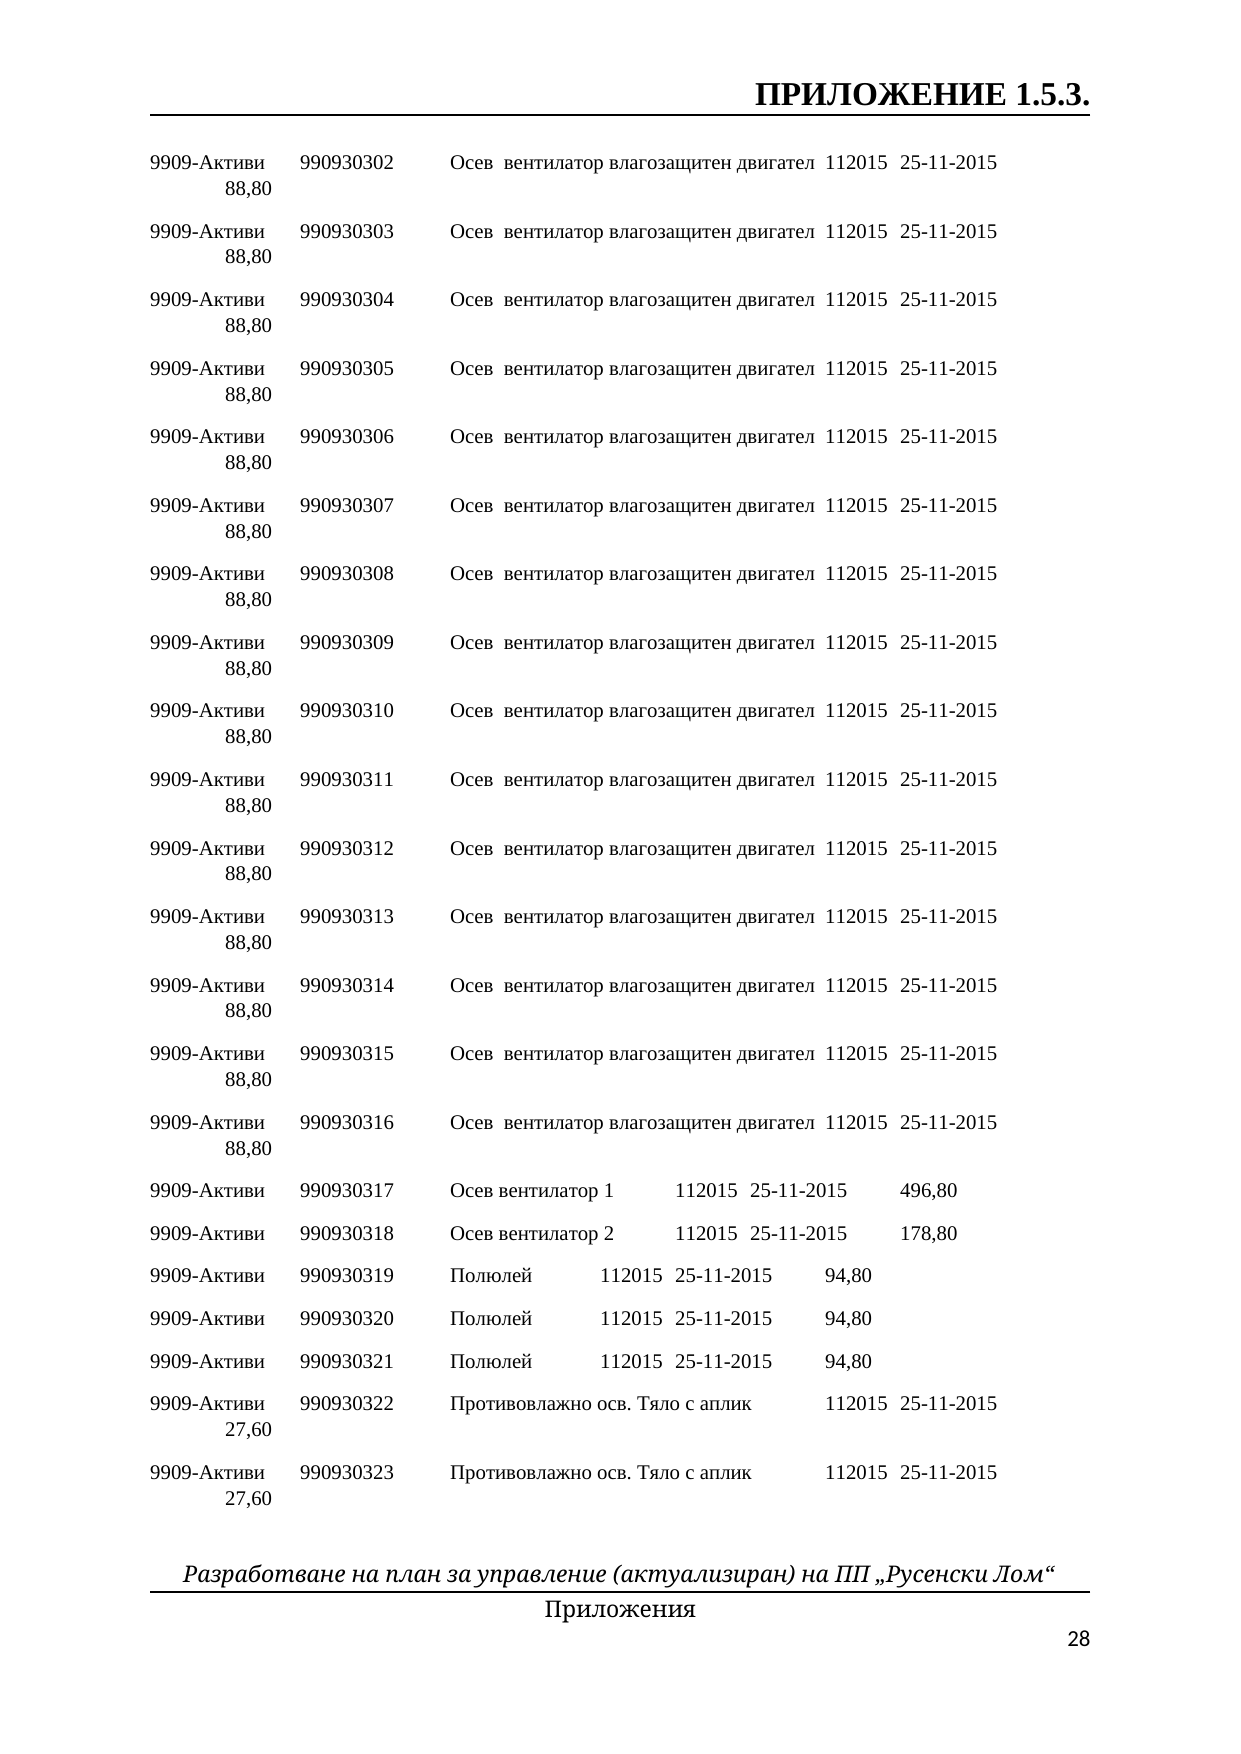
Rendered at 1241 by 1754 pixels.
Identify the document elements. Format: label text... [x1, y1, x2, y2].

text 9909-Активи 990930318 Осев вентилатор 2 112015 25-11-2015 178,80 [150, 1221, 1090, 1245]
text 9909-Активи 990930304 Осев вентилатор влагозащитен двигател 112015 25-11-2015 88,80 [150, 287, 1090, 337]
text 9909-Активи 990930310 Осев вентилатор влагозащитен двигател 112015 25-11-2015 88,80 [150, 698, 1090, 748]
text 9909-Активи 990930321 Полюлей 112015 25-11-2015 94,80 [150, 1348, 1090, 1373]
text 9909-Активи 990930313 Осев вентилатор влагозащитен двигател 112015 25-11-2015 88,80 [150, 904, 1090, 954]
text 9909-Активи 990930305 Осев вентилатор влагозащитен двигател 112015 25-11-2015 88,80 [150, 356, 1090, 406]
text 9909-Активи 990930306 Осев вентилатор влагозащитен двигател 112015 25-11-2015 88,80 [150, 424, 1090, 474]
text 9909-Активи 990930312 Осев вентилатор влагозащитен двигател 112015 25-11-2015 88,80 [150, 835, 1090, 885]
text 9909-Активи 990930307 Осев вентилатор влагозащитен двигател 112015 25-11-2015 88,80 [150, 493, 1090, 543]
text 9909-Активи 990930303 Осев вентилатор влагозащитен двигател 112015 25-11-2015 88,80 [150, 218, 1090, 268]
text 9909-Активи 990930320 Полюлей 112015 25-11-2015 94,80 [150, 1306, 1090, 1330]
text 9909-Активи 990930323 Противовлажно осв. Тяло с аплик 112015 25-11-2015 27,60 [150, 1460, 1090, 1510]
text 9909-Активи 990930311 Осев вентилатор влагозащитен двигател 112015 25-11-2015 88,80 [150, 767, 1090, 817]
text 9909-Активи 990930308 Осев вентилатор влагозащитен двигател 112015 25-11-2015 88,80 [150, 561, 1090, 611]
text 9909-Активи 990930317 Осев вентилатор 1 112015 25-11-2015 496,80 [150, 1178, 1090, 1202]
text 9909-Активи 990930316 Осев вентилатор влагозащитен двигател 112015 25-11-2015 88,80 [150, 1109, 1090, 1159]
text 9909-Активи 990930309 Осев вентилатор влагозащитен двигател 112015 25-11-2015 88,80 [150, 630, 1090, 680]
text 9909-Активи 990930315 Осев вентилатор влагозащитен двигател 112015 25-11-2015 88,80 [150, 1041, 1090, 1091]
text 9909-Активи 990930314 Осев вентилатор влагозащитен двигател 112015 25-11-2015 88,80 [150, 972, 1090, 1022]
text 9909-Активи 990930319 Полюлей 112015 25-11-2015 94,80 [150, 1263, 1090, 1287]
text 9909-Активи 990930302 Осев вентилатор влагозащитен двигател 112015 25-11-2015 88,80 [150, 150, 1090, 200]
text 9909-Активи 990930322 Противовлажно осв. Тяло с аплик 112015 25-11-2015 27,60 [150, 1391, 1090, 1441]
